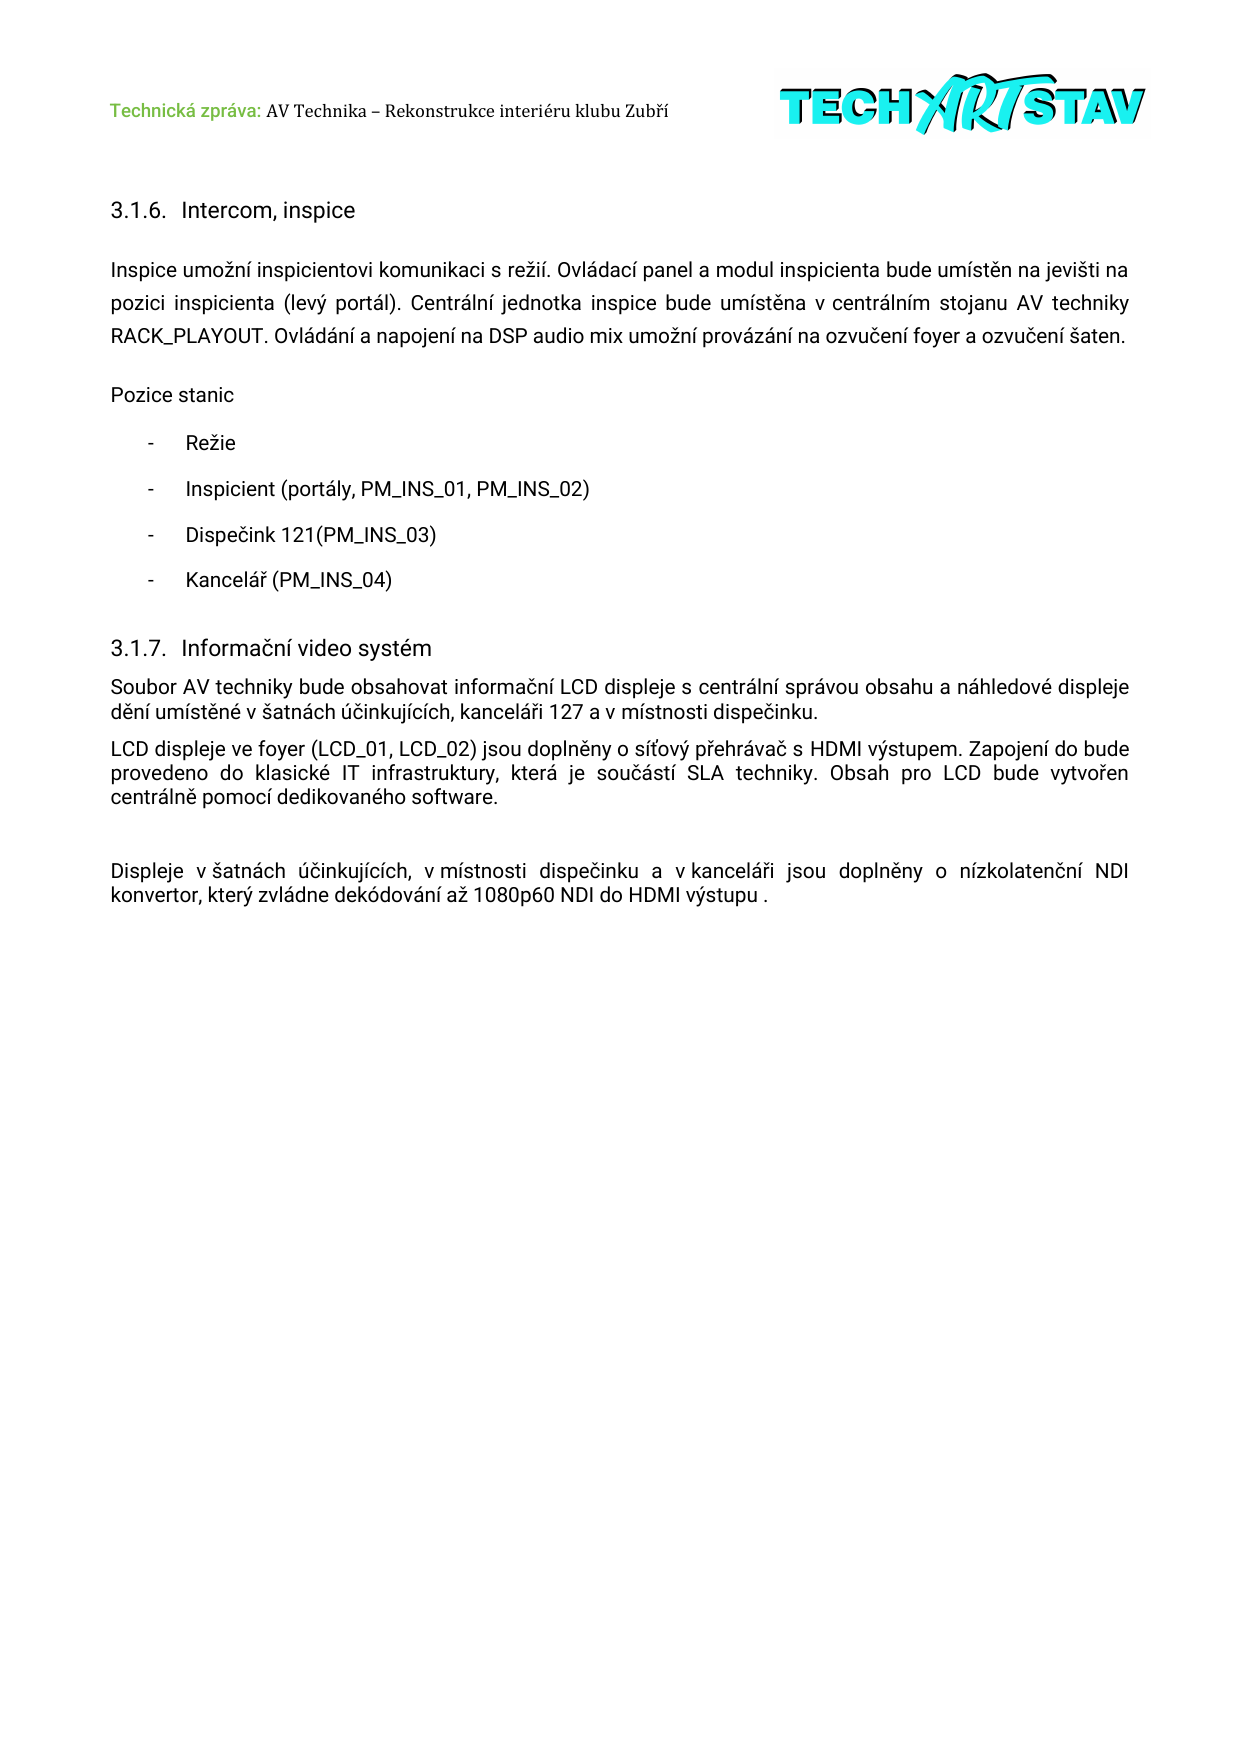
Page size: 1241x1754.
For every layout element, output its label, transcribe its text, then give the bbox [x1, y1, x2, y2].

picture [773, 68, 1152, 139]
list Režie [148, 434, 1130, 454]
list Kancelář (PM_INS_04) [148, 571, 1130, 592]
text Pozice stanic [110, 375, 1130, 409]
subtitle Intercom, inspice [110, 192, 1130, 225]
text Displeje v šatnách účinkujících, v místnosti dispečinku a v kanceláři jsou doplněny o nízkolatenční NDI konvertor, který zvládne dekódování až 1080p60 NDI do HDMI výstupu . [110, 859, 1130, 908]
list Inspicient (portály, PM_INS_01, PM_INS_02) [148, 479, 1130, 500]
text LCD displeje ve foyer (LCD_01, LCD_02) jsou doplněny o síťový přehrávač s HDMI výstupem. Zapojení do bude provedeno do klasické IT infrastruktury, která je součástí SLA techniky. Obsah pro LCD bude vytvořen centrálně pomocí dedikovaného software. [110, 737, 1130, 810]
subtitle Informační video systém [110, 629, 1130, 663]
text Soubor AV techniky bude obsahovat informační LCD displeje s centrální správou obsahu a náhledové displeje dění umístěné v šatnách účinkujících, kanceláři 127 a v místnosti dispečinku. [110, 675, 1130, 724]
list Dispečink 121(PM_INS_03) [148, 525, 1130, 546]
text Inspice umožní inspicientovi komunikaci s režií. Ovládací panel a modul inspicienta bude umístěn na jevišti na pozici inspicienta (levý portál). Centrální jednotka inspice bude umístěna v centrálním stojanu AV techniky RACK_PLAYOUT. Ovládání a napojení na DSP audio mix umožní provázání na ozvučení foyer a ozvučení šaten. [110, 250, 1130, 350]
